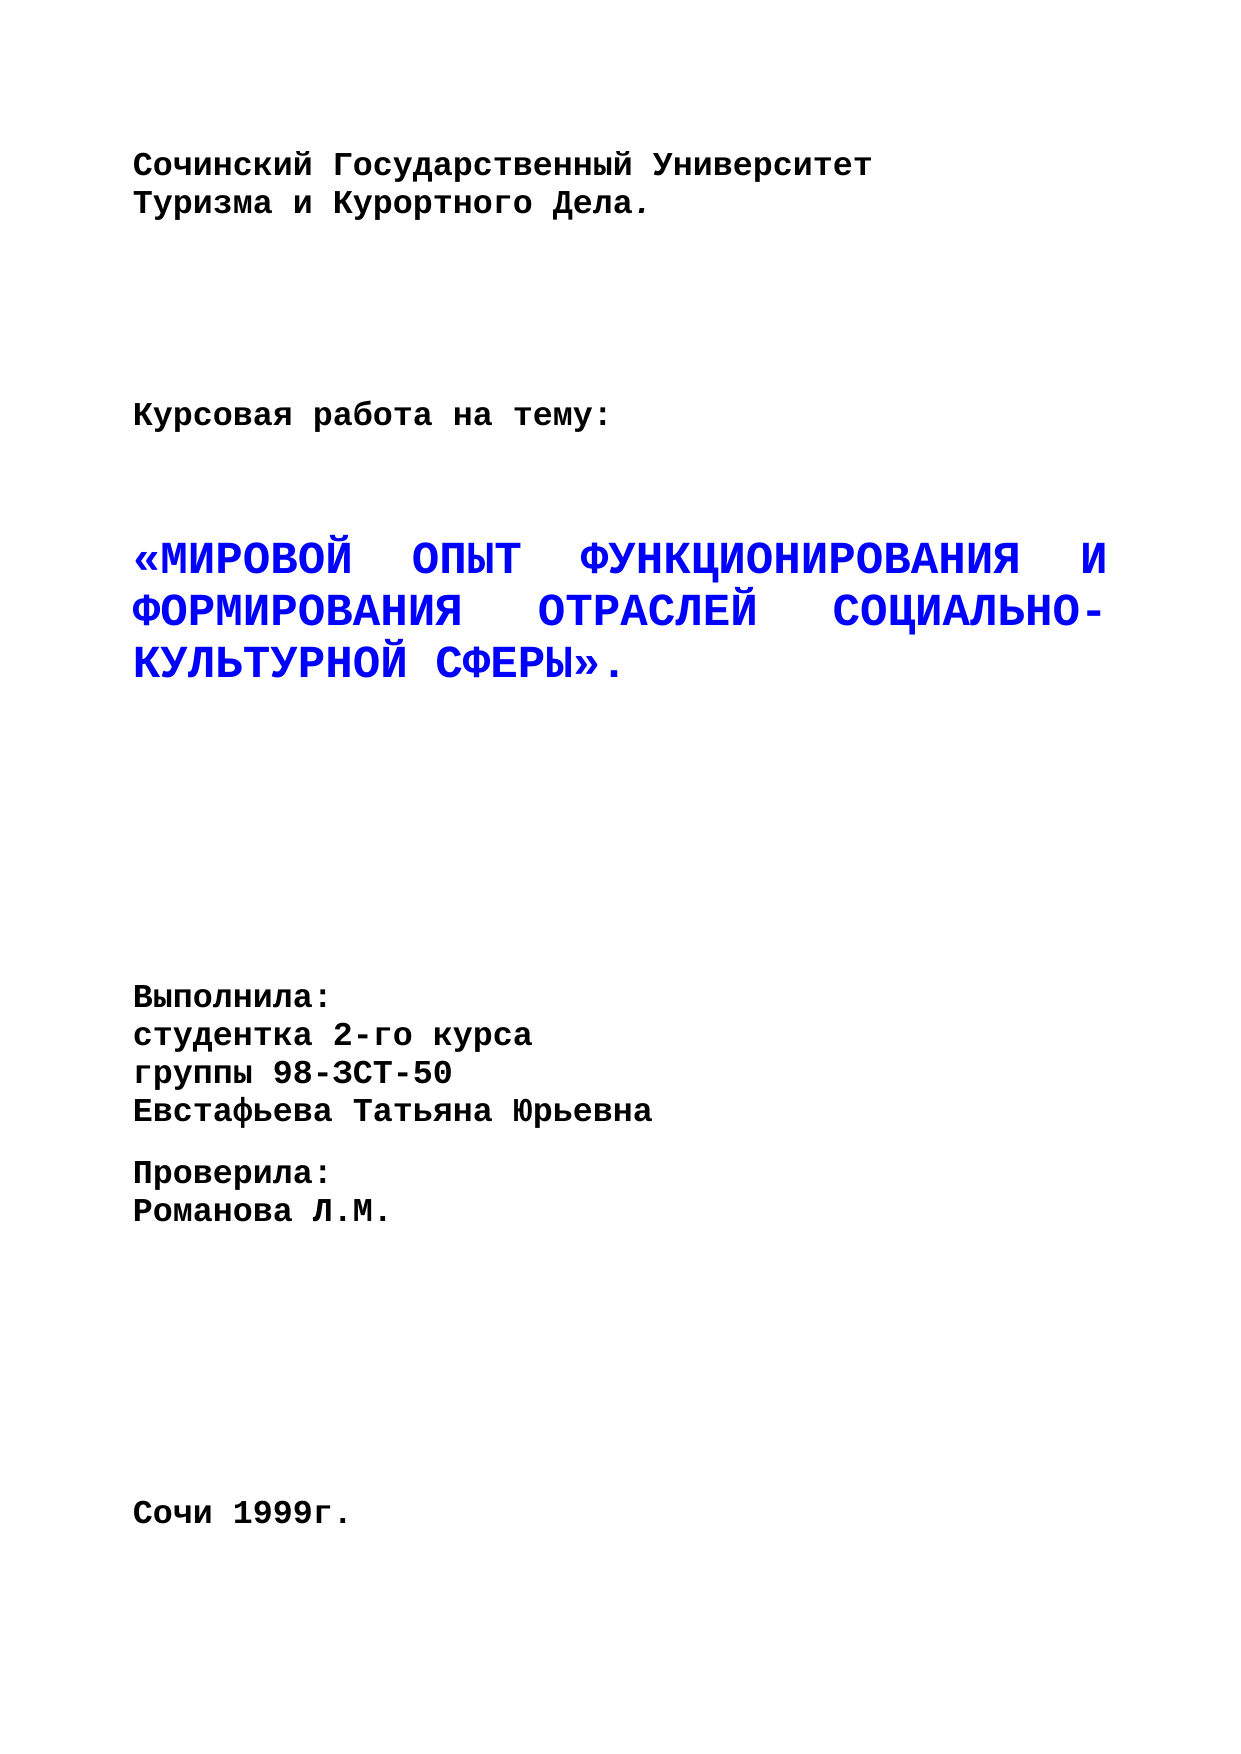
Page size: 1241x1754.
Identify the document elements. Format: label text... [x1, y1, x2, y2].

text Романова Л.М. [133, 1193, 1107, 1231]
text Евстафьева Татьяна Юрьевна [133, 1093, 1107, 1131]
text «МИРОВОЙ ОПЫТ ФУНКЦИОНИРОВАНИЯ И ФОРМИРОВАНИЯ ОТРАСЛЕЙ СОЦИАЛЬНО-КУЛЬТУРНОЙ СФЕРЫ». [133, 535, 1108, 691]
text Туризма и Курортного Дела. [133, 185, 1108, 223]
subtitle Сочинский Государственный Университет [133, 148, 1108, 185]
text студентка 2-го курса [133, 1018, 1107, 1056]
text Выполнила: [133, 980, 1107, 1018]
text Сочи 1999г. [133, 1496, 1108, 1533]
text группы 98-ЗСТ-50 [133, 1056, 1107, 1093]
text Проверила: [133, 1155, 1107, 1193]
text Курсовая работа на тему: [133, 398, 1108, 436]
